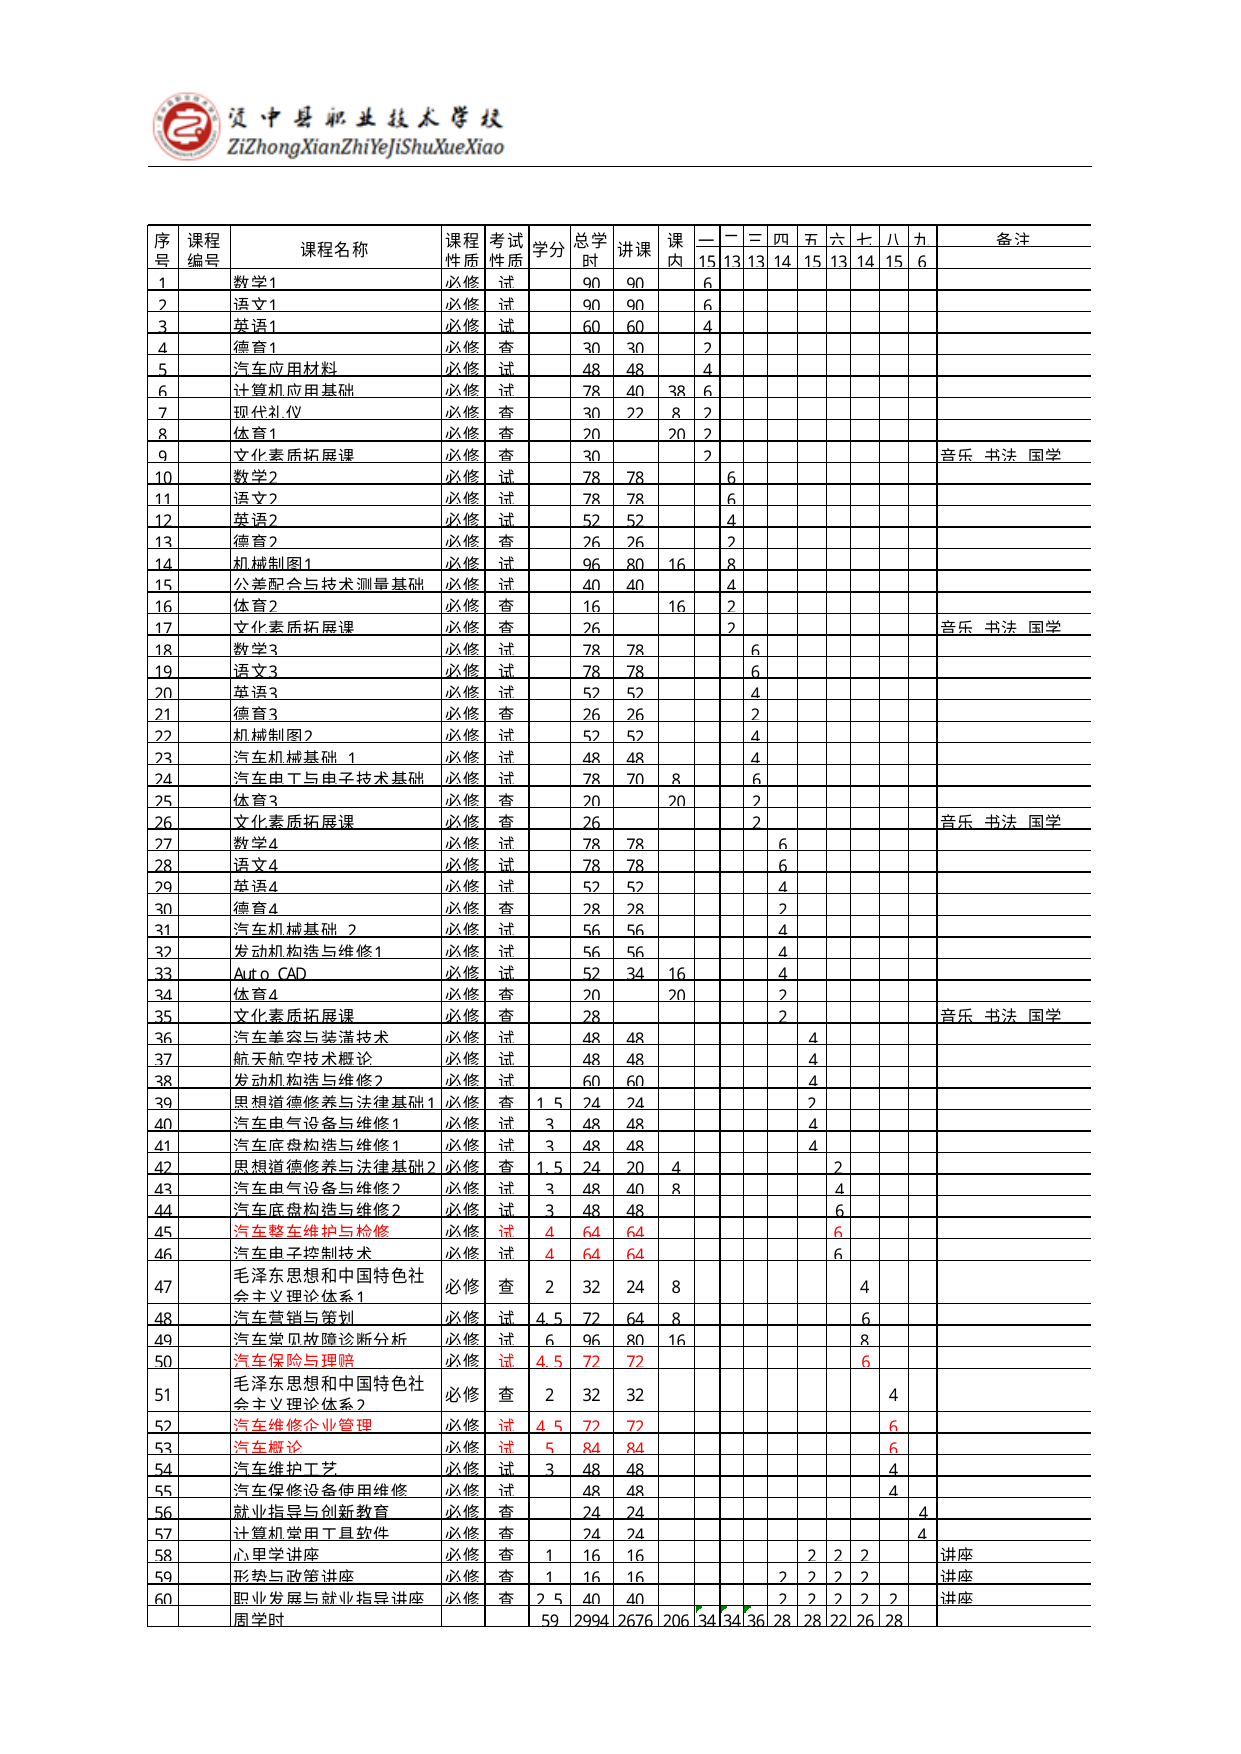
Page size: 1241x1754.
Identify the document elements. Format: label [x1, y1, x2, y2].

picture [147, 88, 511, 164]
